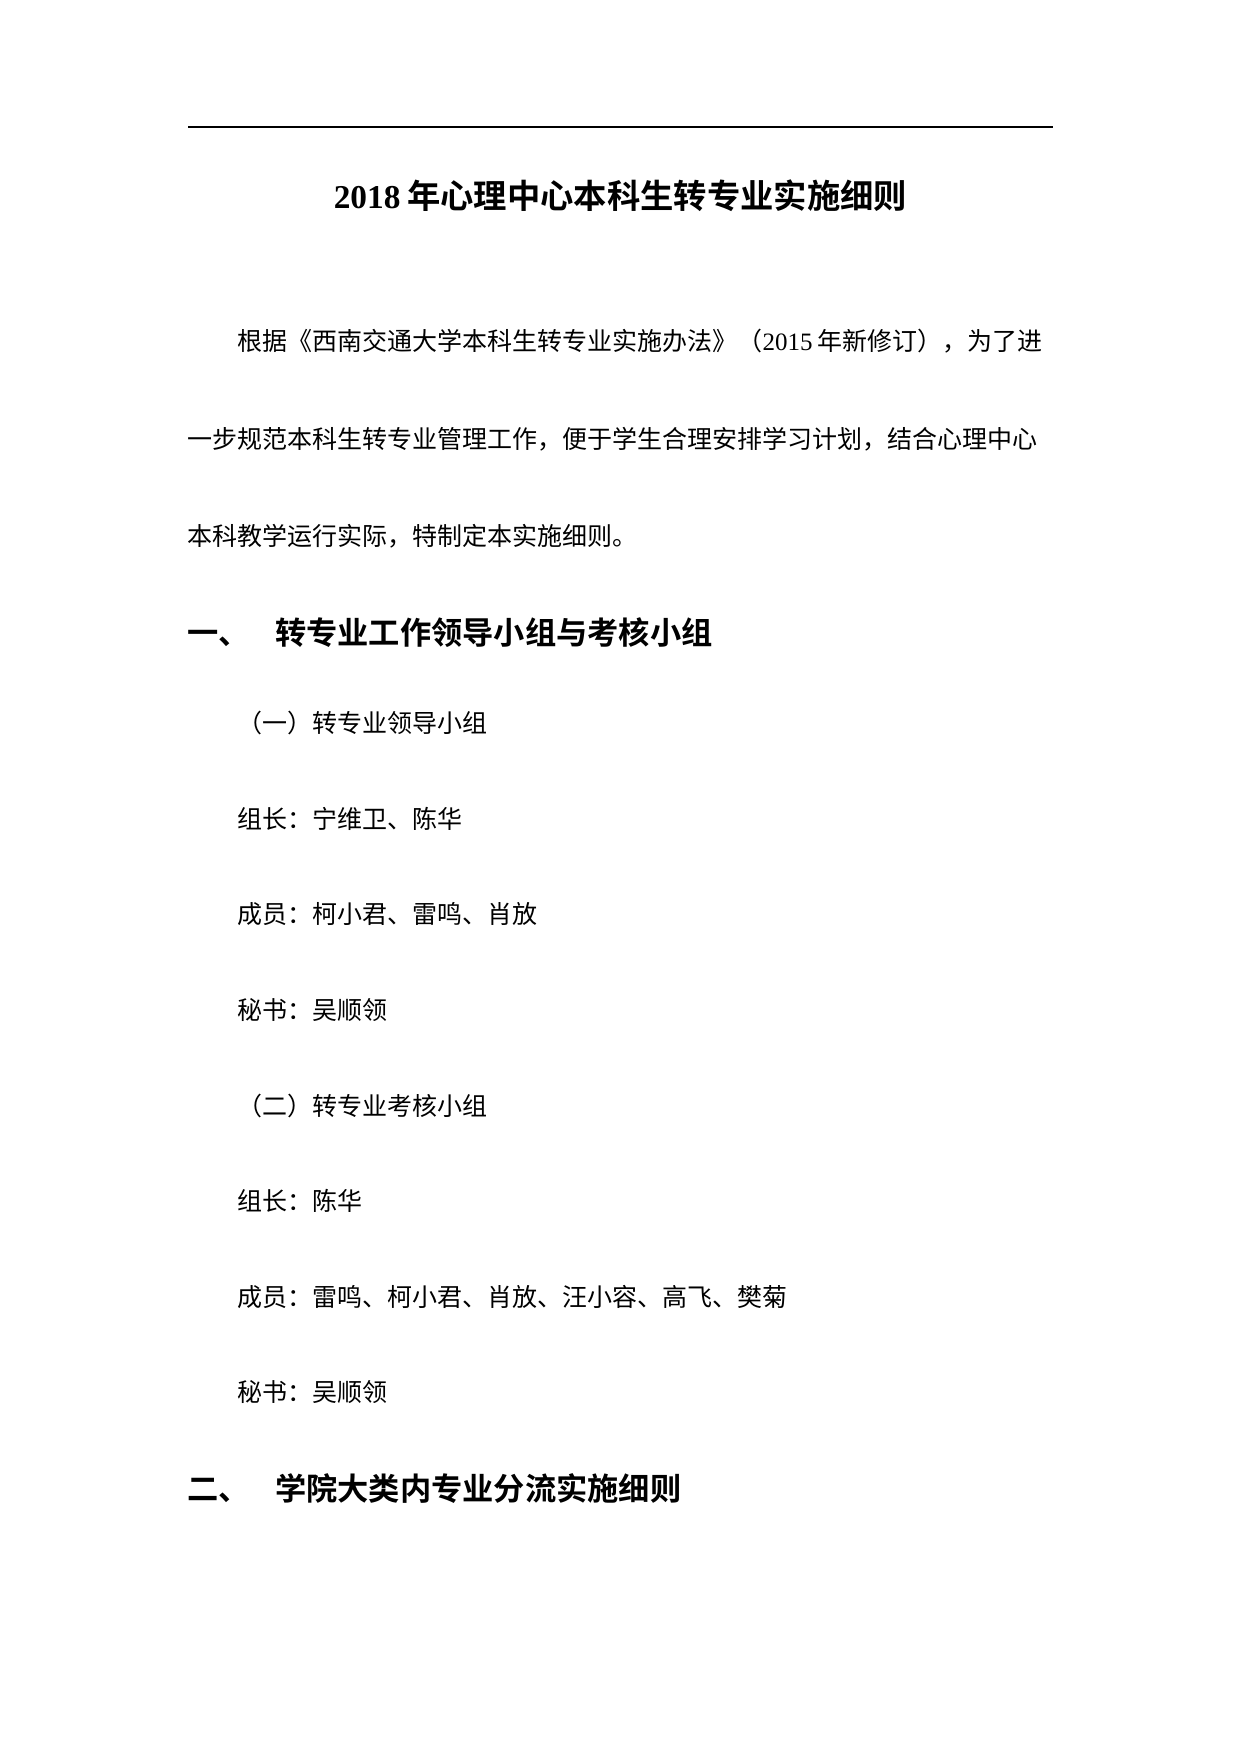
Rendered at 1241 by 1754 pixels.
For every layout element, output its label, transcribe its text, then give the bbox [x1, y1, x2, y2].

subtitle 2018年心理中心本科生转专业实施细则 [187, 162, 1053, 227]
text 组长：宁维卫、陈华 [187, 785, 1053, 850]
text 组长：陈华 [187, 1167, 1053, 1232]
text （一）转专业领导小组 [187, 689, 1053, 754]
subtitle 转专业工作领导小组与考核小组 [187, 598, 1053, 663]
text （二）转专业考核小组 [187, 1072, 1053, 1137]
text 秘书：吴顺领 [187, 1358, 1053, 1423]
text 成员：雷鸣、柯小君、肖放、汪小容、高飞、樊菊 [187, 1263, 1053, 1328]
subtitle 学院大类内专业分流实施细则 [187, 1454, 1053, 1519]
text 成员：柯小君、雷鸣、肖放 [187, 880, 1053, 945]
text 秘书：吴顺领 [187, 976, 1053, 1041]
text 根据《西南交通大学本科生转专业实施办法》（2015年新修订），为了进一步规范本科生转专业管理工作，便于学生合理安排学习计划，结合心理中心本科教学运行实际，特制定本实施细则。 [187, 307, 1053, 567]
